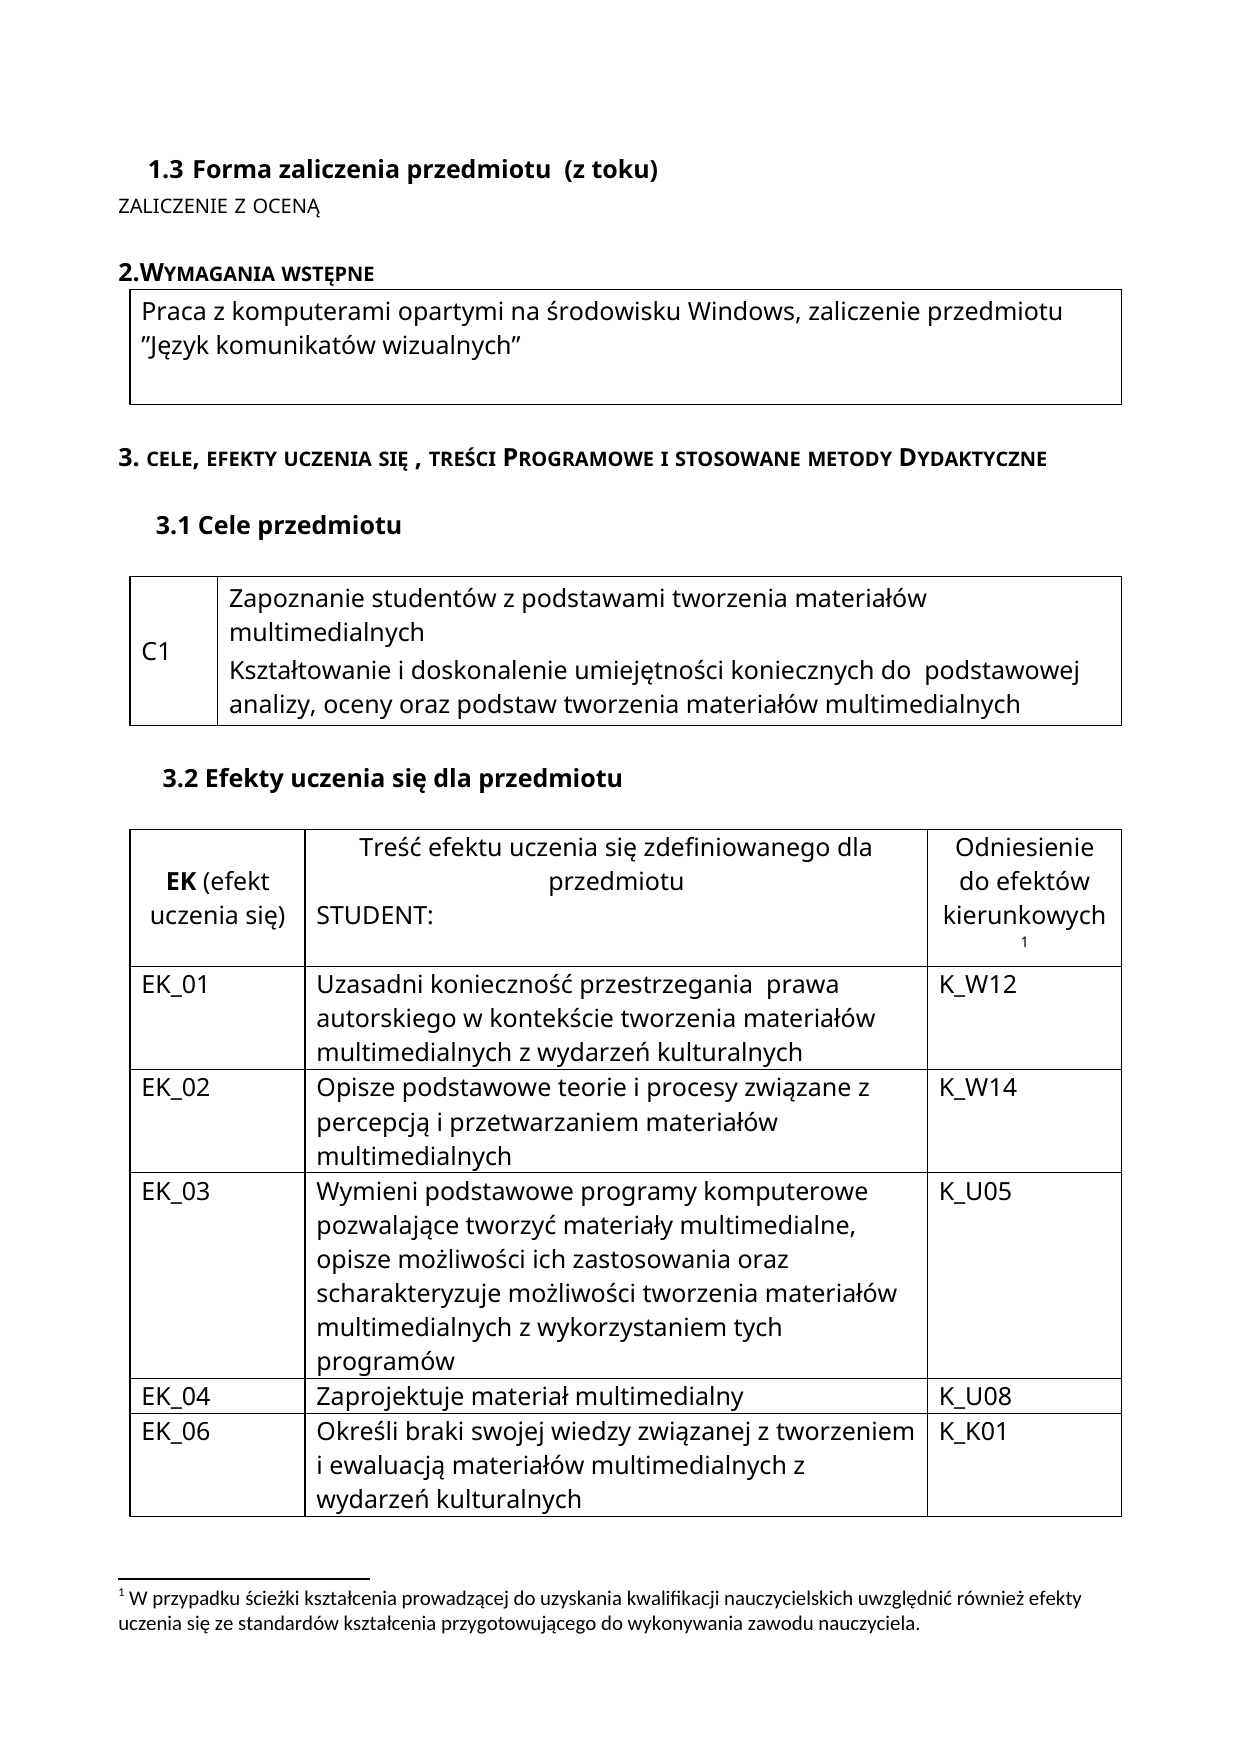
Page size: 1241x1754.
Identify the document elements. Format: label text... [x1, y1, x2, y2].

table_cell Opisze podstawowe teorie i procesy związane z percepcją i przetwarzaniem materiałów multimedialnych [306, 1070, 927, 1172]
table_header Zapoznanie studentów z podstawami tworzenia materiałów multimedialnych Kształtowanie i doskonalenie umiejętności koniecznych do podstawowej analizy, oceny oraz podstaw tworzenia materiałów multimedialnych [218, 577, 1121, 725]
table_cell EK_03 [131, 1173, 304, 1378]
table_cell Wymieni podstawowe programy komputerowe pozwalające tworzyć materiały multimedialne, opisze możliwości ich zastosowania oraz scharakteryzuje możliwości tworzenia materiałów multimedialnych z wykorzystaniem tych programów [306, 1173, 927, 1378]
table_header Odniesienie do efektów kierunkowych [928, 830, 1121, 966]
table_header Treść efektu uczenia się zdefiniowanego dla przedmiotu STUDENT: [306, 830, 927, 966]
text 3.2 Efekty uczenia się dla przedmiotu [162, 760, 1122, 794]
text zaliczenie z oceną [118, 186, 1122, 220]
table_cell Określi braki swojej wiedzy związanej z tworzeniem i ewaluacją materiałów multimedialnych z wydarzeń kulturalnych [306, 1414, 927, 1516]
table_cell K_U05 [928, 1173, 1121, 1378]
table_cell EK_04 [131, 1379, 304, 1413]
text 2.Wymagania wstępne [118, 254, 1122, 288]
table_cell K_K01 [928, 1414, 1121, 1516]
text 3.1 Cele przedmiotu [156, 507, 1122, 541]
text 3. cele, efekty uczenia się , treści Programowe i stosowane metody Dydaktyczne [118, 439, 1122, 473]
table_cell EK_06 [131, 1414, 304, 1516]
table_cell K_U08 [928, 1379, 1121, 1413]
table_cell K_W12 [928, 967, 1121, 1069]
table_header EK (efekt uczenia się) [131, 830, 304, 966]
table_header C1 [131, 577, 217, 725]
table_cell K_W14 [928, 1070, 1121, 1172]
table_cell EK_02 [131, 1070, 304, 1172]
table_cell Uzasadni konieczność przestrzegania prawa autorskiego w kontekście tworzenia materiałów multimedialnych z wydarzeń kulturalnych [306, 967, 927, 1069]
table_header Praca z komputerami opartymi na środowisku Windows, zaliczenie przedmiotu ”Język komunikatów wizualnych” [131, 290, 1121, 404]
table_cell EK_01 [131, 967, 304, 1069]
table_cell Zaprojektuje materiał multimedialny [306, 1379, 927, 1413]
text 1.3 Forma zaliczenia przedmiotu (z toku) [148, 152, 1122, 186]
